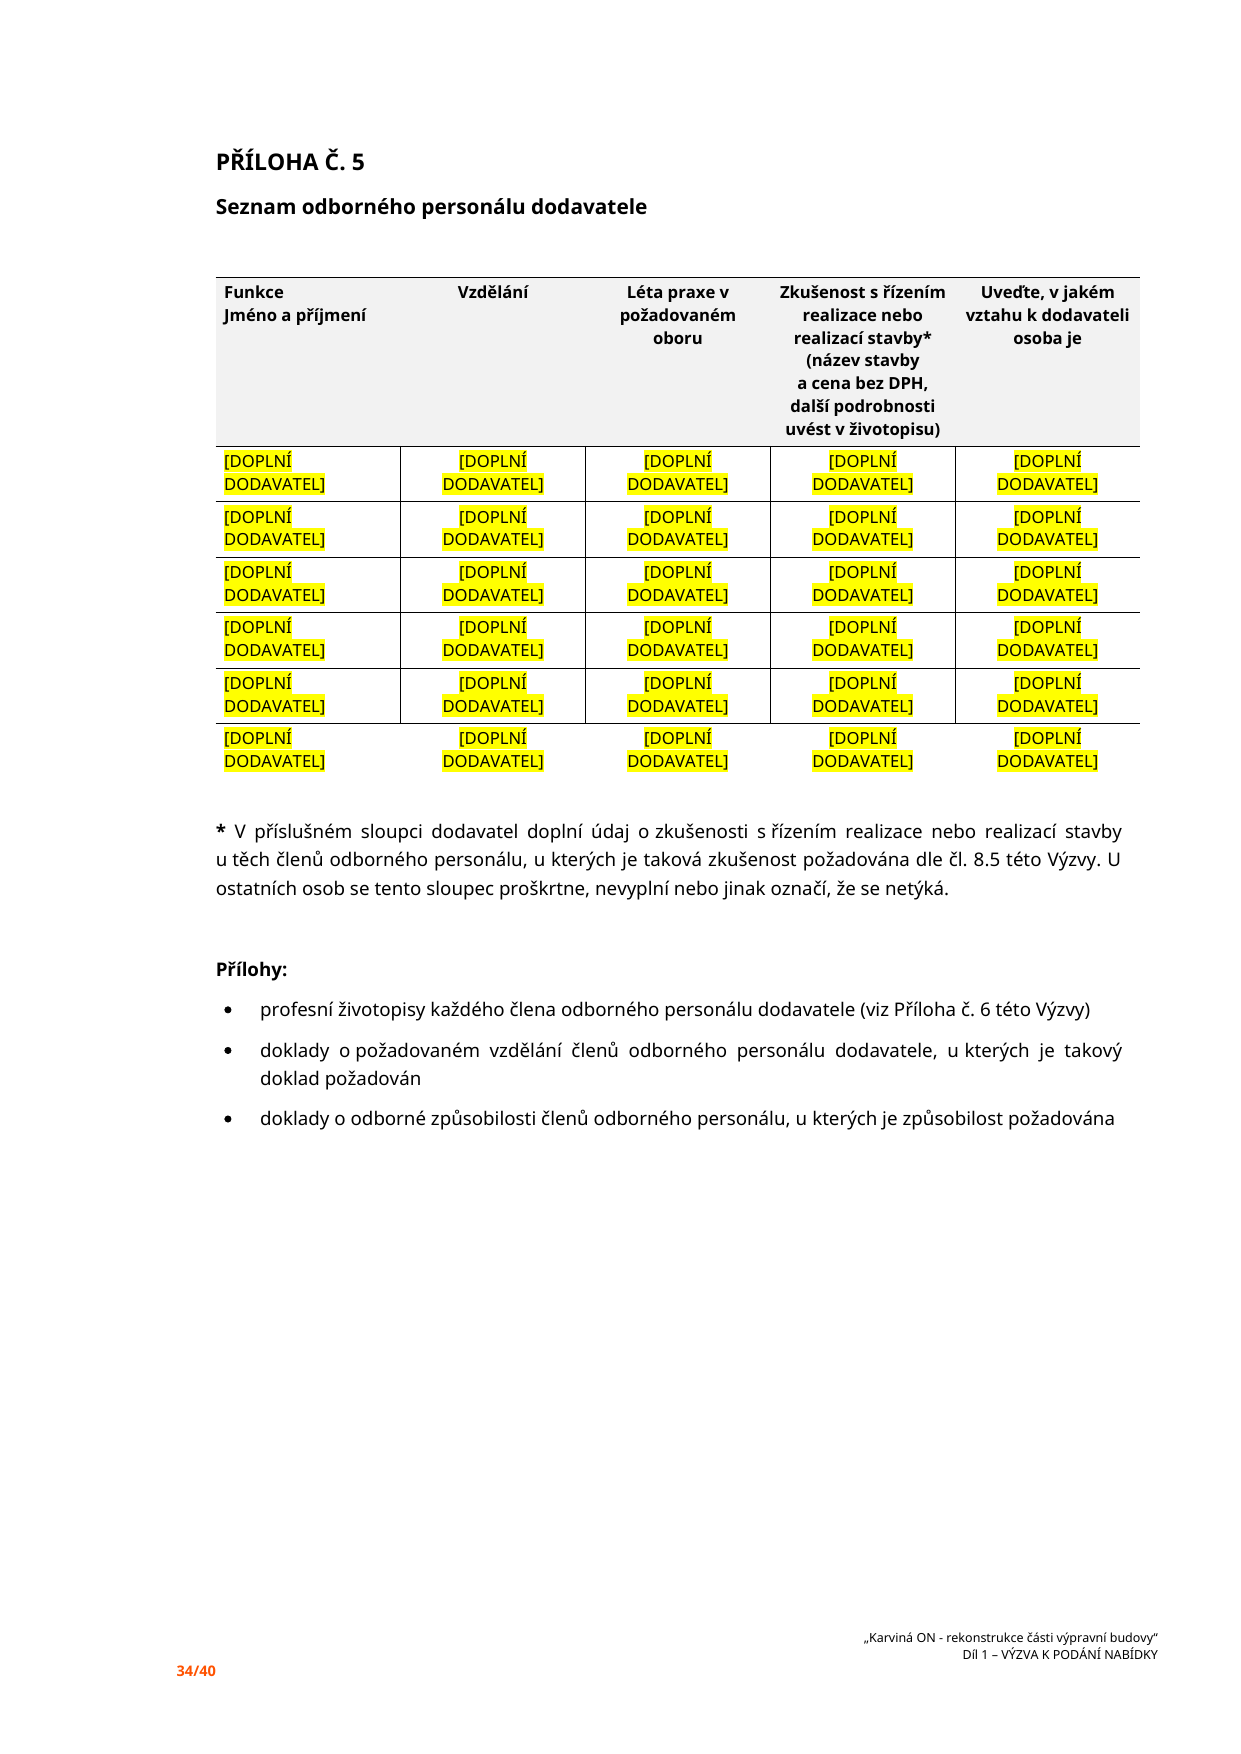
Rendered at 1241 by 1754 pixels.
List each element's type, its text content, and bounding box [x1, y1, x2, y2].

table_cell [DOPLNÍ DODAVATEL] [770, 724, 955, 778]
table_cell [DOPLNÍ DODAVATEL] [401, 447, 585, 501]
table_cell [DOPLNÍ DODAVATEL] [400, 724, 585, 778]
table_cell [DOPLNÍ DODAVATEL] [586, 447, 770, 501]
table_cell [DOPLNÍ DODAVATEL] [956, 502, 1140, 557]
table_cell [DOPLNÍ DODAVATEL] [771, 558, 955, 612]
text doklady o odborné způsobilosti členů odborného personálu, u kterých je způsobilost požadována [224, 1105, 1122, 1131]
table_header Zkušenost s řízením realizace nebo realizací stavby* (název stavby a cena bez DPH, další podrobnosti uvést v životopisu) [770, 278, 955, 446]
table_cell [DOPLNÍ DODAVATEL] [956, 558, 1140, 612]
table_cell [DOPLNÍ DODAVATEL] [586, 613, 770, 667]
table_cell [DOPLNÍ DODAVATEL] [771, 447, 955, 501]
table_cell [DOPLNÍ DODAVATEL] [216, 669, 400, 723]
table_cell [DOPLNÍ DODAVATEL] [956, 447, 1140, 501]
table_cell [DOPLNÍ DODAVATEL] [401, 502, 585, 557]
table_cell [DOPLNÍ DODAVATEL] [401, 669, 585, 723]
table_cell [DOPLNÍ DODAVATEL] [401, 613, 585, 667]
table_cell [DOPLNÍ DODAVATEL] [956, 613, 1140, 667]
table_header Léta praxe v požadovaném oboru [585, 278, 770, 446]
table_cell [DOPLNÍ DODAVATEL] [216, 502, 400, 557]
table_header Funkce Jméno a příjmení [216, 278, 400, 446]
table_cell [DOPLNÍ DODAVATEL] [216, 558, 400, 612]
text profesní životopisy každého člena odborného personálu dodavatele (viz Příloha č. 6 této Výzvy) [224, 996, 1122, 1022]
table_cell [DOPLNÍ DODAVATEL] [771, 669, 955, 723]
table_header Vzdělání [400, 278, 585, 446]
table_cell [DOPLNÍ DODAVATEL] [956, 669, 1140, 723]
table_cell [DOPLNÍ DODAVATEL] [586, 669, 770, 723]
text Příloha č. 5 [216, 146, 1122, 177]
table_cell [DOPLNÍ DODAVATEL] [771, 613, 955, 667]
text Seznam odborného personálu dodavatele [216, 192, 1122, 221]
table_cell [DOPLNÍ DODAVATEL] [586, 558, 770, 612]
table_cell [DOPLNÍ DODAVATEL] [401, 558, 585, 612]
table_cell [DOPLNÍ DODAVATEL] [216, 724, 400, 778]
table_cell [DOPLNÍ DODAVATEL] [216, 447, 400, 501]
text doklady o požadovaném vzdělání členů odborného personálu dodavatele, u kterých je takový doklad požadován [224, 1037, 1122, 1090]
table_cell [DOPLNÍ DODAVATEL] [771, 502, 955, 557]
text Přílohy: [216, 956, 1122, 981]
text * V příslušném sloupci dodavatel doplní údaj o zkušenosti s řízením realizace nebo realizací stavby u těch členů odborného personálu, u kterých je taková zkušenost požadována dle čl. 8.5 této Výzvy. U ostatních osob se tento sloupec proškrtne, nevyplní nebo jinak označí, že se netýká. [216, 819, 1122, 900]
table_header Uveďte, v jakém vztahu k dodavateli osoba je [955, 278, 1140, 446]
table_cell [DOPLNÍ DODAVATEL] [586, 502, 770, 557]
table_cell [DOPLNÍ DODAVATEL] [955, 724, 1140, 778]
table_cell [DOPLNÍ DODAVATEL] [216, 613, 400, 667]
table_cell [DOPLNÍ DODAVATEL] [585, 724, 770, 778]
